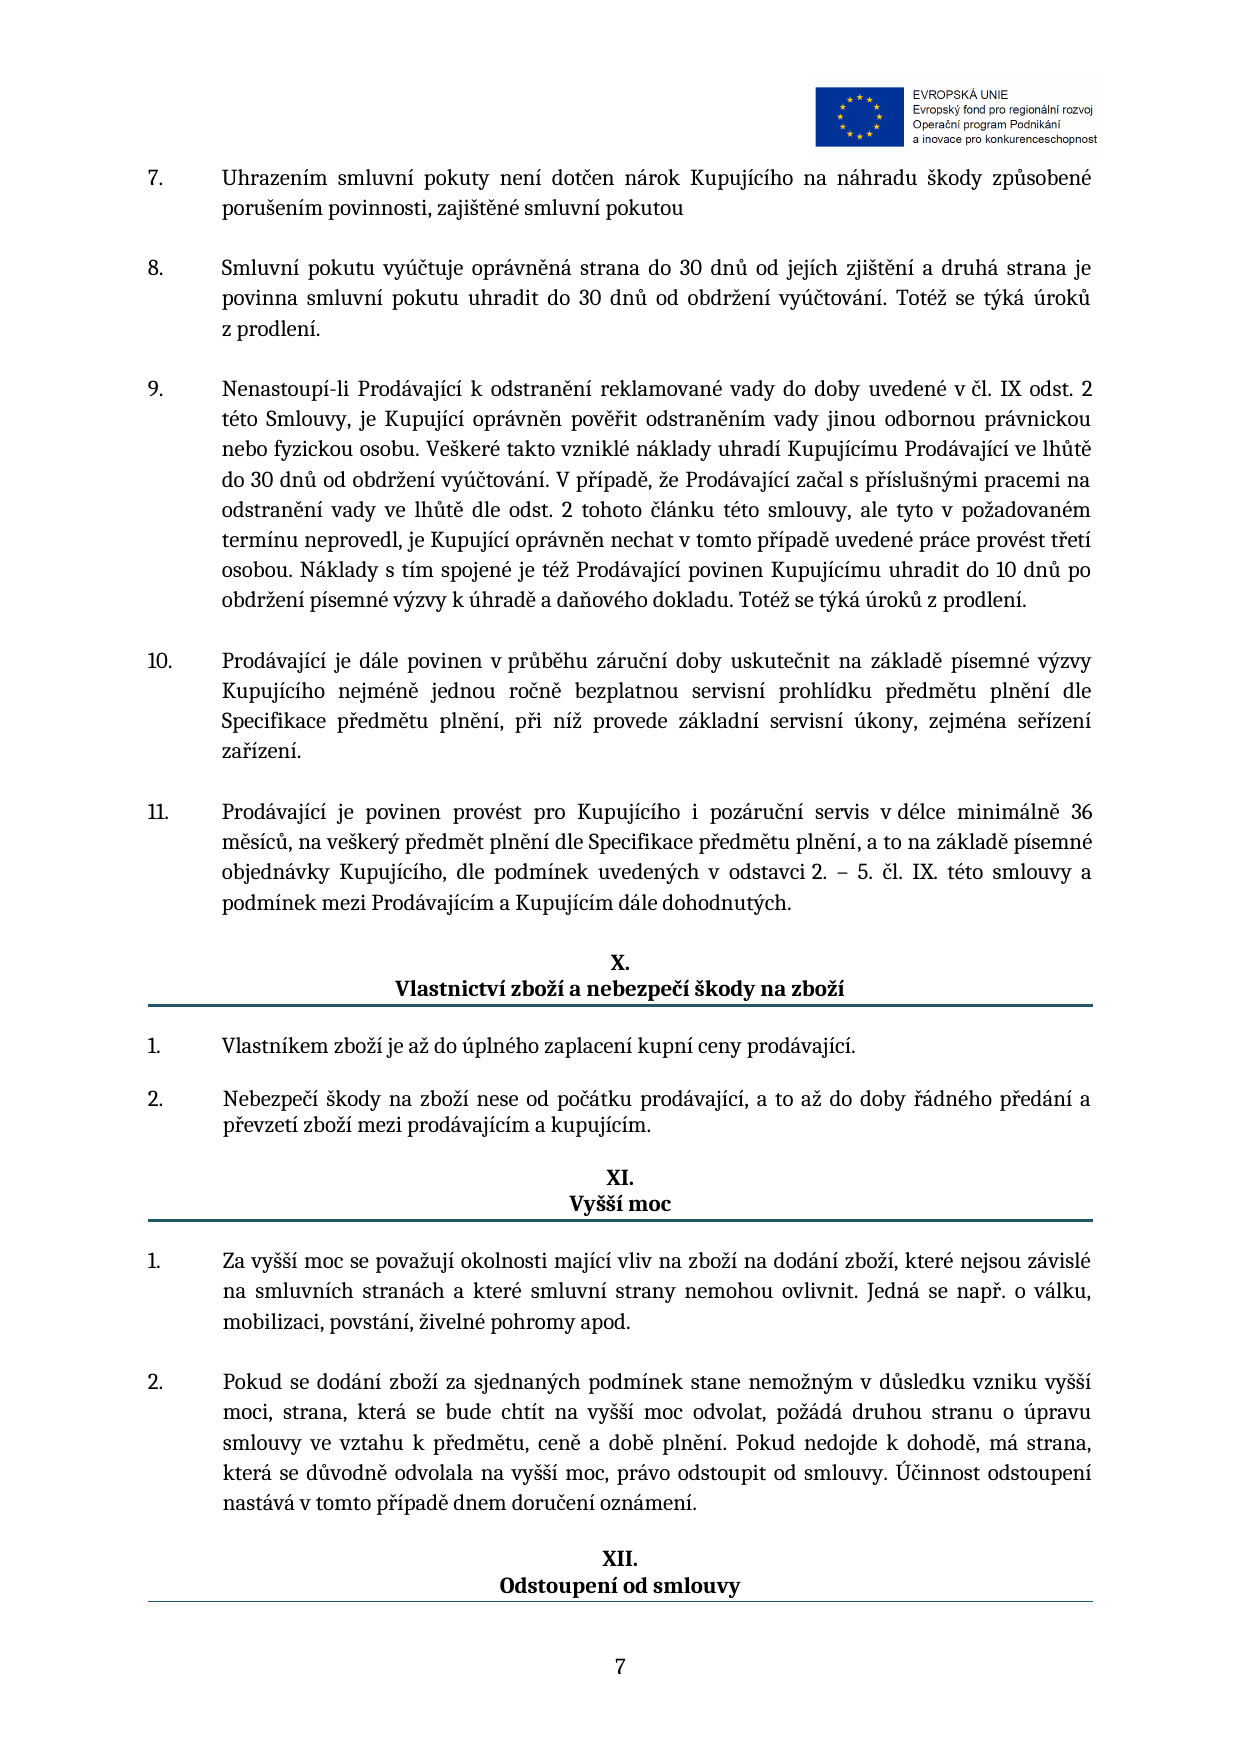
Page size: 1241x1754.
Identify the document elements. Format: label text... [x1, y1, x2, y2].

list Vlastníkem zboží je až do úplného zaplacení kupní ceny prodávající. [148, 1033, 1093, 1059]
text XI. [148, 1165, 1093, 1191]
text Odstoupení od smlouvy [148, 1573, 1093, 1601]
list Za vyšší moc se považují okolnosti mající vliv na zboží na dodání zboží, které nejsou závislé na smluvních stranách a které smluvní strany nemohou ovlivnit. Jedná se např. o válku, mobilizaci, povstání, živelné pohromy apod. [148, 1248, 1093, 1335]
list Uhrazením smluvní pokuty není dotčen nárok Kupujícího na náhradu škody způsobené porušením povinnosti, zajištěné smluvní pokutou [148, 164, 1093, 221]
text XII. [148, 1546, 1093, 1573]
list Smluvní pokutu vyúčtuje oprávněná strana do 30 dnů od jejích zjištění a druhá strana je povinna smluvní pokutu uhradit do 30 dnů od obdržení vyúčtování. Totéž se týká úroků z prodlení. [148, 255, 1093, 342]
list Prodávající je dále povinen v průběhu záruční doby uskutečnit na základě písemné výzvy Kupujícího nejméně jednou ročně bezplatnou servisní prohlídku předmětu plnění dle Specifikace předmětu plnění, při níž provede základní servisní úkony, zejména seřízení zařízení. [148, 648, 1093, 765]
picture [811, 73, 1101, 165]
list Nenastoupí-li Prodávající k odstranění reklamované vady do doby uvedené v čl. IX odst. 2 této Smlouvy, je Kupující oprávněn pověřit odstraněním vady jinou odbornou právnickou nebo fyzickou osobu. Veškeré takto vzniklé náklady uhradí Kupujícímu Prodávající ve lhůtě do 30 dnů od obdržení vyúčtování. V případě, že Prodávající začal s příslušnými pracemi na odstranění vady ve lhůtě dle odst. 2 tohoto článku této smlouvy, ale tyto v požadovaném termínu neprovedl, je Kupující oprávněn nechat v tomto případě uvedené práce provést třetí osobou. Náklady s tím spojené je též Prodávající povinen Kupujícímu uhradit do 10 dnů po obdržení písemné výzvy k úhradě a daňového dokladu. Totéž se týká úroků z prodlení. [148, 376, 1093, 614]
text X. [148, 950, 1093, 976]
list Nebezpečí škody na zboží nese od počátku prodávající, a to až do doby řádného předání a převzetí zboží mezi prodávajícím a kupujícím. [148, 1086, 1093, 1138]
text Vyšší moc [148, 1191, 1093, 1219]
text Vlastnictví zboží a nebezpečí škody na zboží [148, 976, 1093, 1004]
list Pokud se dodání zboží za sjednaných podmínek stane nemožným v důsledku vzniku vyšší moci, strana, která se bude chtít na vyšší moc odvolat, požádá druhou stranu o úpravu smlouvy ve vztahu k předmětu, ceně a době plnění. Pokud nedojde k dohodě, má strana, která se důvodně odvolala na vyšší moc, právo odstoupit od smlouvy. Účinnost odstoupení nastává v tomto případě dnem doručení oznámení. [148, 1369, 1093, 1516]
list Prodávající je povinen provést pro Kupujícího i pozáruční servis v délce minimálně 36 měsíců, na veškerý předmět plnění dle Specifikace předmětu plnění, a to na základě písemné objednávky Kupujícího, dle podmínek uvedených v odstavci 2. – 5. čl. IX. této smlouvy a podmínek mezi Prodávajícím a Kupujícím dále dohodnutých. [148, 799, 1093, 916]
